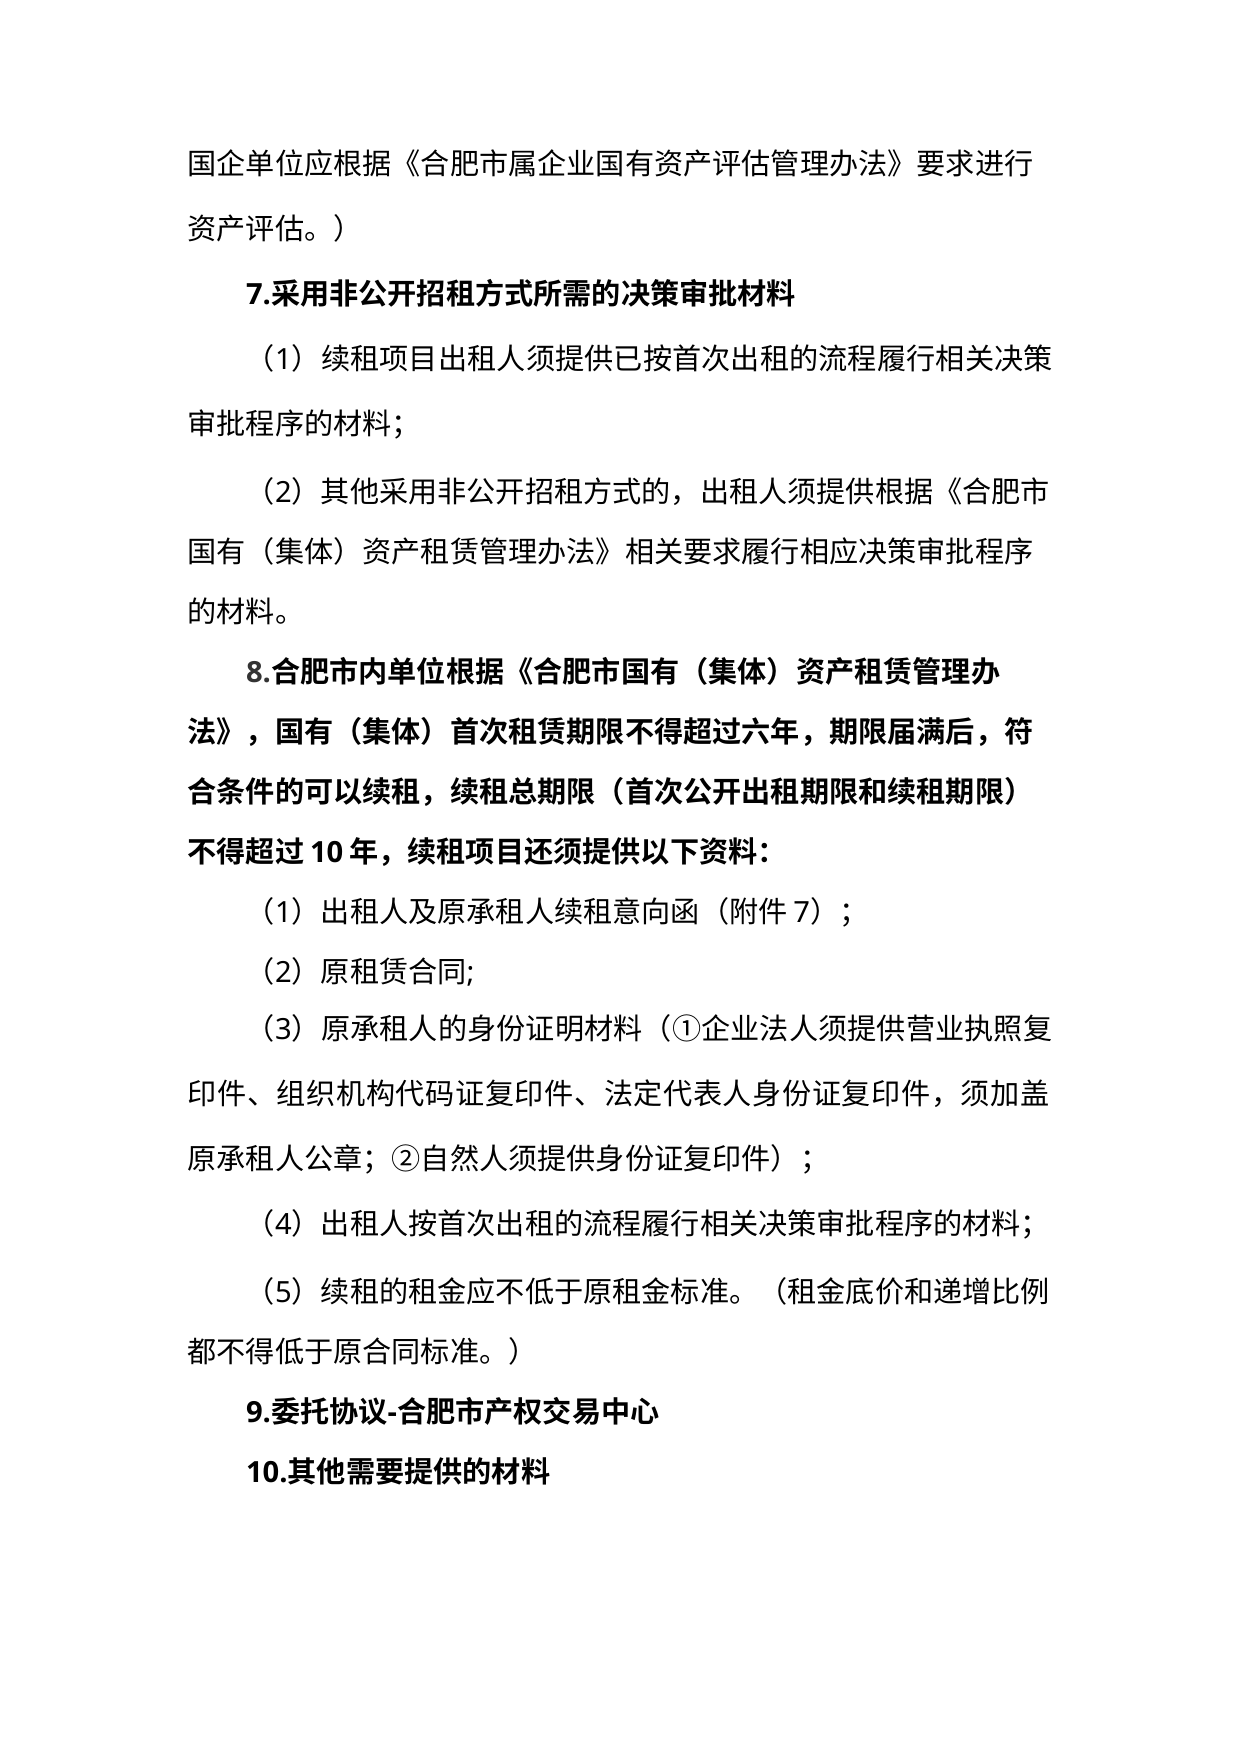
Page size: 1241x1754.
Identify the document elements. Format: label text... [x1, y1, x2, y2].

text （4）出租人按首次出租的流程履行相关决策审批程序的材料； [187, 1189, 1053, 1254]
text （3）原承租人的身份证明材料（①企业法人须提供营业执照复印件、组织机构代码证复印件、法定代表人身份证复印件，须加盖原承租人公章；②自然人须提供身份证复印件）； [187, 994, 1053, 1189]
text （1）出租人及原承租人续租意向函（附件7）； [187, 874, 1053, 934]
text 7.采用非公开招租方式所需的决策审批材料 [187, 259, 1053, 324]
text 9.委托协议-合肥市产权交易中心 [187, 1374, 1053, 1434]
text 8.合肥市内单位根据《合肥市国有（集体）资产租赁管理办法》，国有（集体）首次租赁期限不得超过六年，期限届满后，符合条件的可以续租，续租总期限（首次公开出租期限和续租期限）不得超过10年，续租项目还须提供以下资料： [187, 634, 1053, 874]
text 10.其他需要提供的材料 [187, 1434, 1053, 1494]
text （5）续租的租金应不低于原租金标准。（租金底价和递增比例都不得低于原合同标准。） [187, 1254, 1053, 1374]
text （2）原租赁合同; [187, 934, 1053, 994]
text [187, 129, 1053, 259]
text （2）其他采用非公开招租方式的，出租人须提供根据《合肥市国有（集体）资产租赁管理办法》相关要求履行相应决策审批程序的材料。 [187, 454, 1053, 634]
text （1）续租项目出租人须提供已按首次出租的流程履行相关决策审批程序的材料； [187, 324, 1053, 454]
